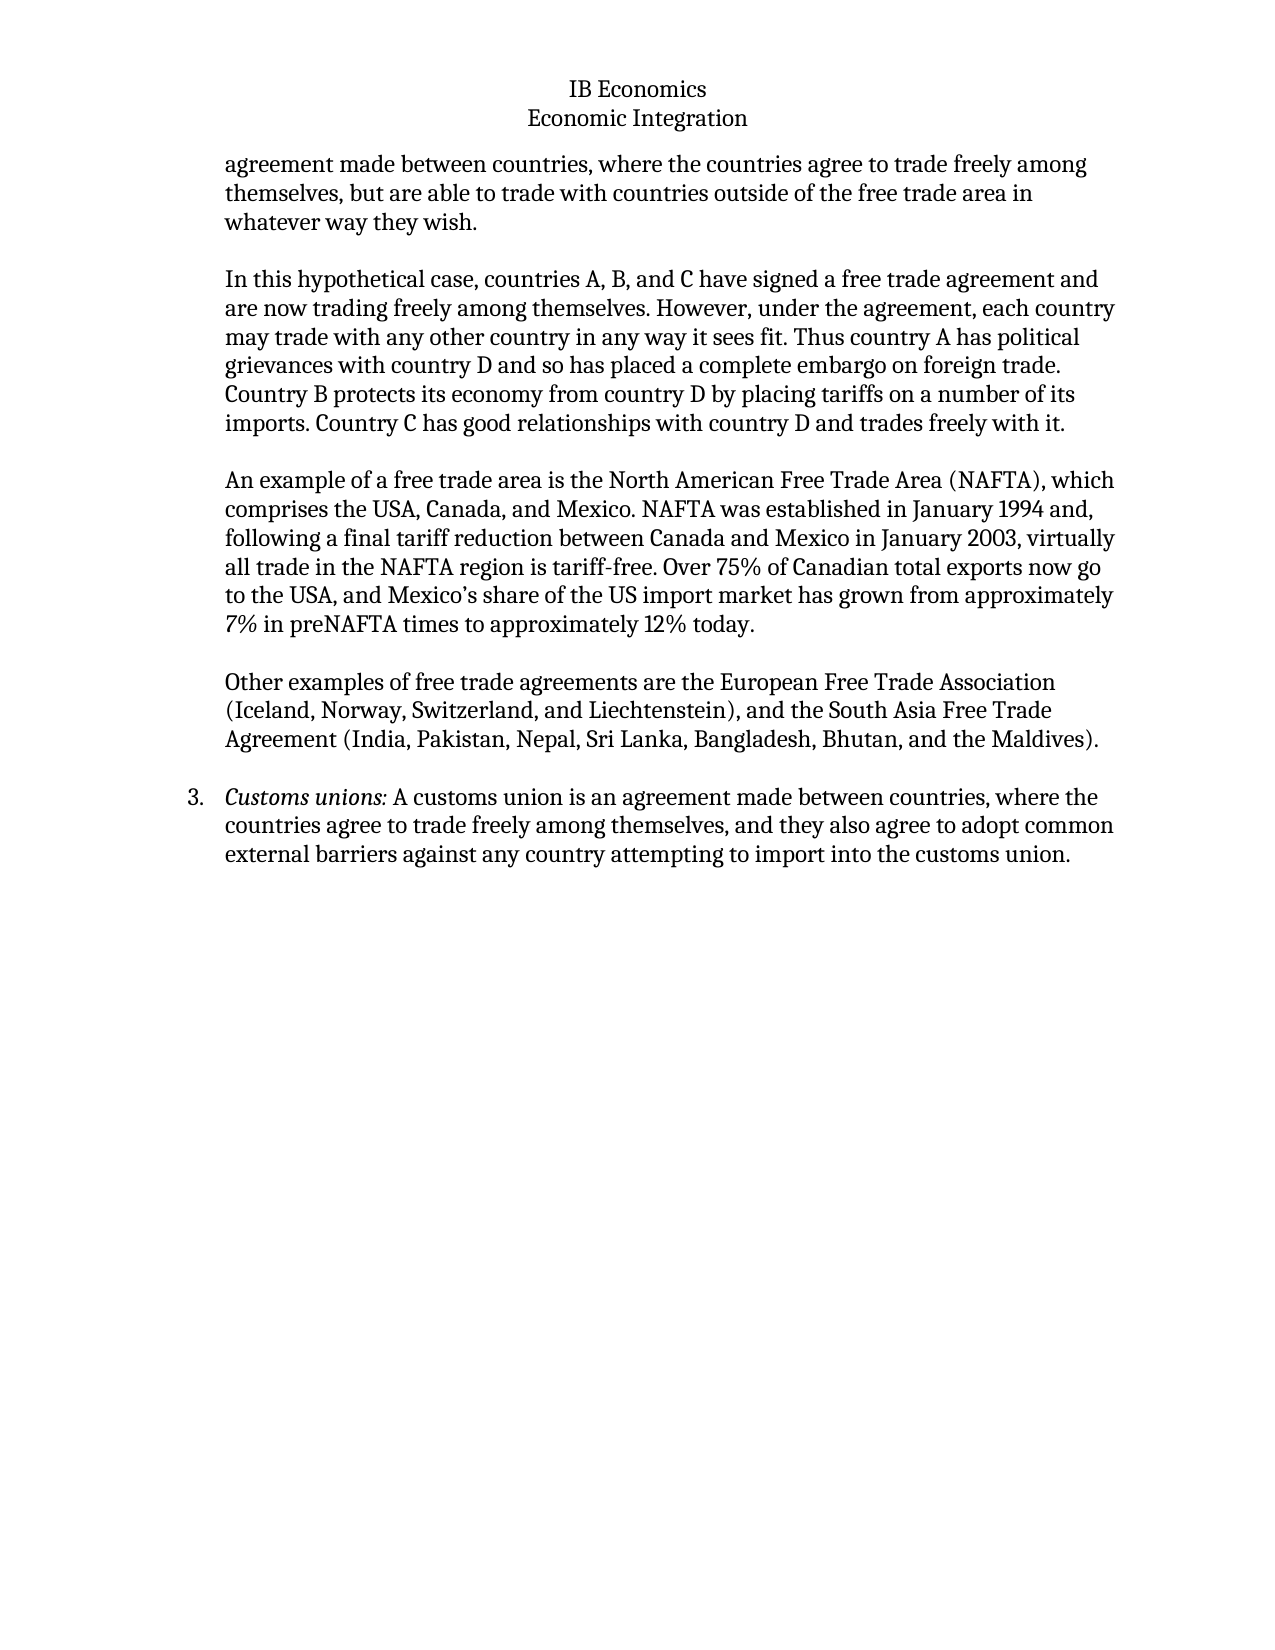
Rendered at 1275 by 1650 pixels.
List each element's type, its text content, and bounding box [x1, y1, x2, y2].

list Customs unions: A customs union is an agreement made between countries, where the countries agree to trade freely among themselves, and they also agree to adopt common external barriers against any country attempting to import into the customs union. [187, 782, 1125, 869]
text Other examples of free trade agreements are the European Free Trade Association (Iceland, Norway, Switzerland, and Liechtenstein), and the South Asia Free Trade Agreement (India, Pakistan, Nepal, Sri Lanka, Bangladesh, Bhutan, and the Maldives). [225, 667, 1125, 754]
text An example of a free trade area is the North American Free Trade Area (NAFTA), which comprises the USA, Canada, and Mexico. NAFTA was established in January 1994 and, following a final tariff reduction between Canada and Mexico in January 2003, virtually all trade in the NAFTA region is tariff-free. Over 75% of Canadian total exports now go to the USA, and Mexico’s share of the US import market has grown from approximately 7% in preNAFTA times to approximately 12% today. [225, 466, 1125, 667]
text In this hypothetical case, countries A, B, and C have signed a free trade agreement and are now trading freely among themselves. However, under the agreement, each country may trade with any other country in any way it sees fit. Thus country A has political grievances with country D and so has placed a complete embargo on foreign trade. Country B protects its economy from country D by placing tariffs on a number of its imports. Country C has good relationships with country D and trades freely with it. [225, 265, 1125, 466]
